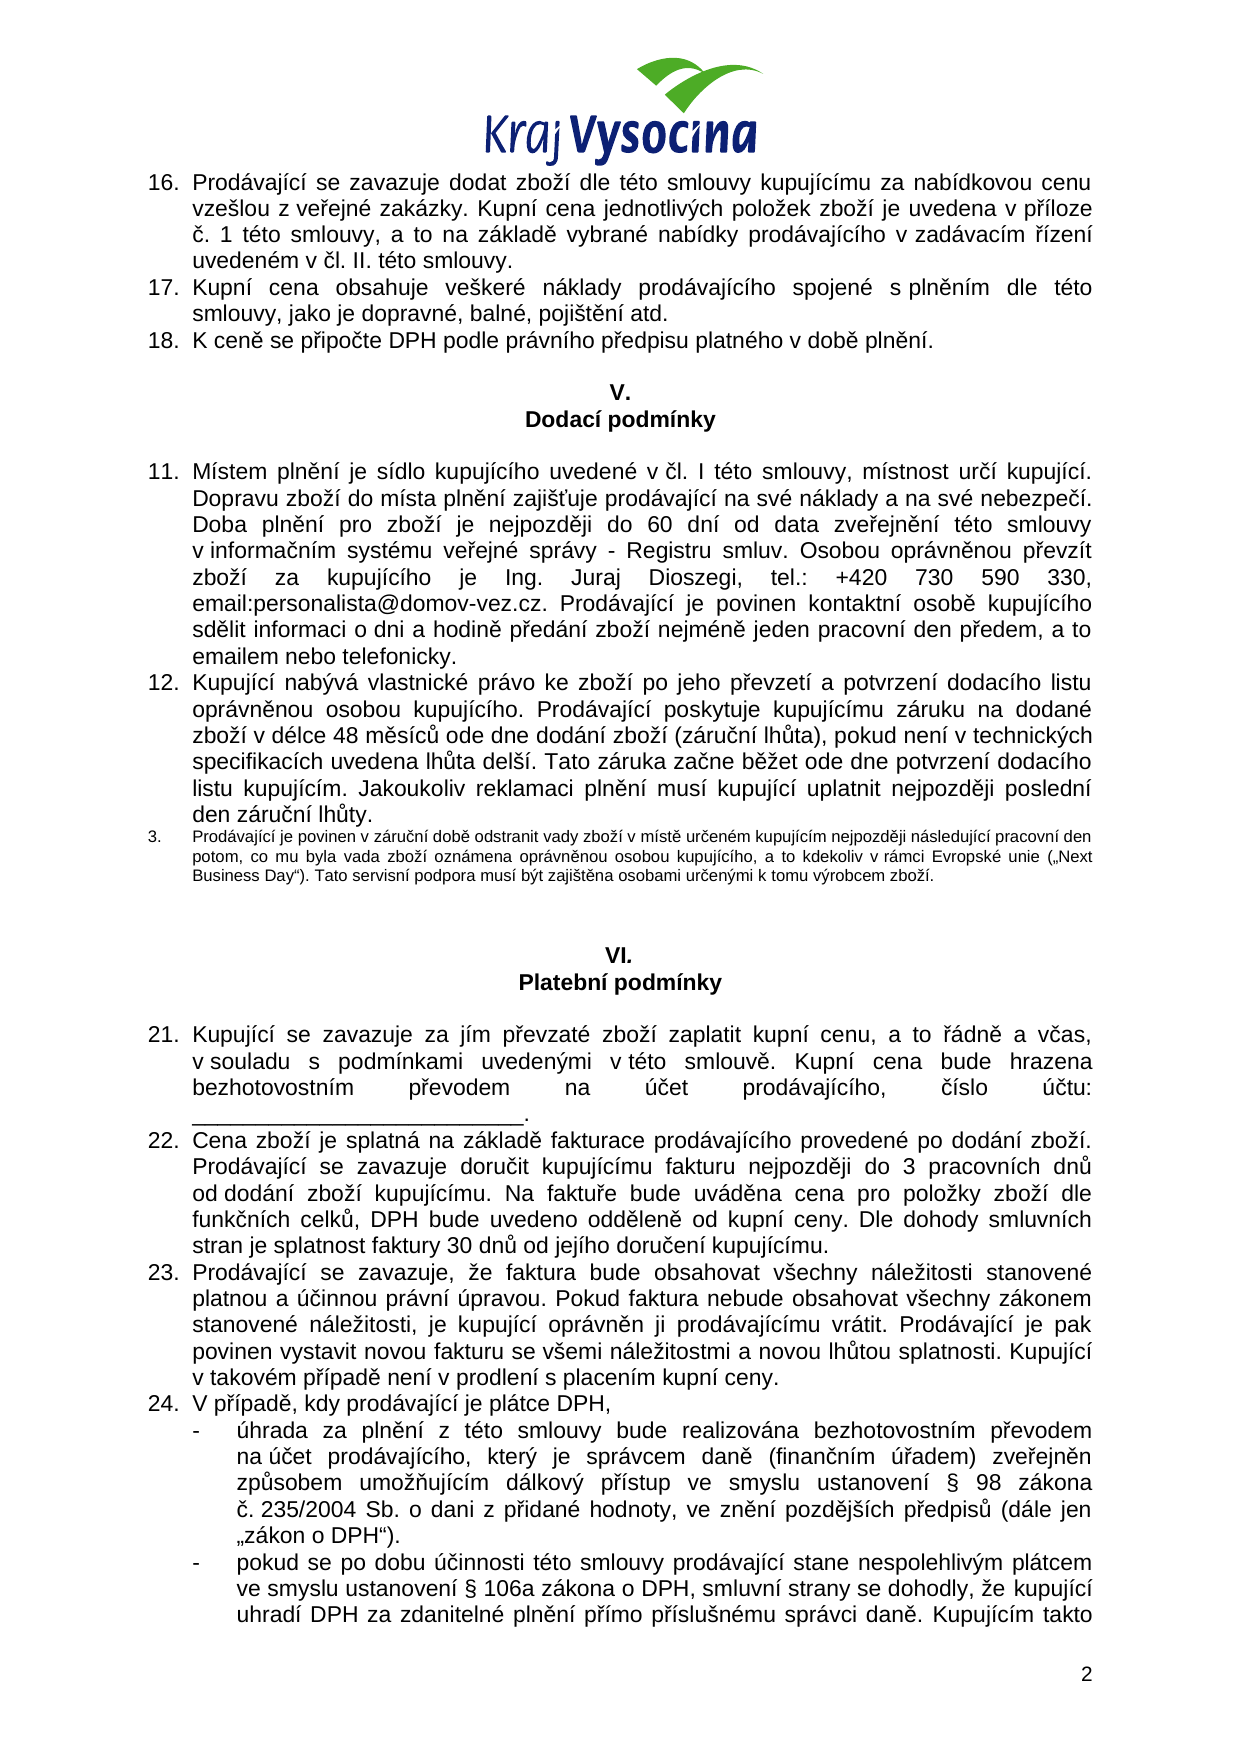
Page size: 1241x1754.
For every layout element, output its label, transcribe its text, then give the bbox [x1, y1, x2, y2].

list V případě, kdy prodávající je plátce DPH, [148, 1390, 1092, 1417]
list Místem plnění je sídlo kupujícího uvedené v čl. I této smlouvy, místnost určí kupující. Dopravu zboží do místa plnění zajišťuje prodávající na své náklady a na své nebezpečí. Doba plnění pro zboží je nejpozději do 60 dní od data zveřejnění této smlouvy v informačním systému veřejné správy - Registru smluv. Osobou oprávněnou převzít zboží za kupujícího je Ing. Juraj Dioszegi, tel.: +420 730 590 330, email:personalista@domov-vez.cz. Prodávající je povinen kontaktní osobě kupujícího sdělit informaci o dni a hodině předání zboží nejméně jeden pracovní den předem, a to emailem nebo telefonicky. [148, 458, 1092, 669]
list Kupní cena obsahuje veškeré náklady prodávajícího spojené s plněním dle této smlouvy, jako je dopravné, balné, pojištění atd. [148, 274, 1092, 327]
list Cena zboží je splatná na základě fakturace prodávajícího provedené po dodání zboží. Prodávající se zavazuje doručit kupujícímu fakturu nejpozději do 3 pracovních dnů od dodání zboží kupujícímu. Na faktuře bude uváděna cena pro položky zboží dle funkčních celků, DPH bude uvedeno odděleně od kupní ceny. Dle dohody smluvních stran je splatnost faktury 30 dnů od jejího doručení kupujícímu. [148, 1127, 1092, 1258]
text - úhrada za plnění z této smlouvy bude realizována bezhotovostním převodem na účet prodávajícího, který je správcem daně (finančním úřadem) zveřejněn způsobem umožňujícím dálkový přístup ve smyslu ustanovení § 98 zákona č. 235/2004 Sb. o dani z přidané hodnoty, ve znění pozdějších předpisů (dále jen „zákon o DPH“). [192, 1417, 1092, 1548]
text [192, 1548, 1092, 1627]
text Dodací podmínky [148, 406, 1092, 432]
text V. [148, 379, 1092, 406]
list K ceně se připočte DPH podle právního předpisu platného v době plnění. [148, 327, 1092, 353]
list Prodávající se zavazuje dodat zboží dle této smlouvy kupujícímu za nabídkovou cenu vzešlou z veřejné zakázky. Kupní cena jednotlivých položek zboží je uvedena v příloze č. 1 této smlouvy, a to na základě vybrané nabídky prodávajícího v zadávacím řízení uvedeném v čl. II. této smlouvy. [148, 168, 1092, 274]
text Platební podmínky [148, 969, 1092, 995]
text VI. [148, 942, 1092, 969]
list Kupující se zavazuje za jím převzaté zboží zaplatit kupní cenu, a to řádně a včas, v souladu s podmínkami uvedenými v této smlouvě. Kupní cena bude hrazena bezhotovostním převodem na účet prodávajícího, číslo účtu: __________________________. [148, 1021, 1092, 1127]
list Prodávající se zavazuje, že faktura bude obsahovat všechny náležitosti stanovené platnou a účinnou právní úpravou. Pokud faktura nebude obsahovat všechny zákonem stanovené náležitosti, je kupující oprávněn ji prodávajícímu vrátit. Prodávající je pak povinen vystavit novou fakturu se všemi náležitostmi a novou lhůtou splatnosti. Kupující v takovém případě není v prodlení s placením kupní ceny. [148, 1258, 1092, 1390]
list Kupující nabývá vlastnické právo ke zboží po jeho převzetí a potvrzení dodacího listu oprávněnou osobou kupujícího. Prodávající poskytuje kupujícímu záruku na dodané zboží v délce 48 měsíců ode dne dodání zboží (záruční lhůta), pokud není v technických specifikacích uvedena lhůta delší. Tato záruka začne běžet ode dne potvrzení dodacího listu kupujícím. Jakoukoliv reklamaci plnění musí kupující uplatnit nejpozději poslední den záruční lhůty. [148, 669, 1092, 827]
list 3. Prodávající je povinen v záruční době odstranit vady zboží v místě určeném kupujícím nejpozději následující pracovní den potom, co mu byla vada zboží oznámena oprávněnou osobou kupujícího, a to kdekoliv v rámci Evropské unie („Next Business Day“). Tato servisní podpora musí být zajištěna osobami určenými k tomu výrobcem zboží. [148, 827, 1092, 885]
